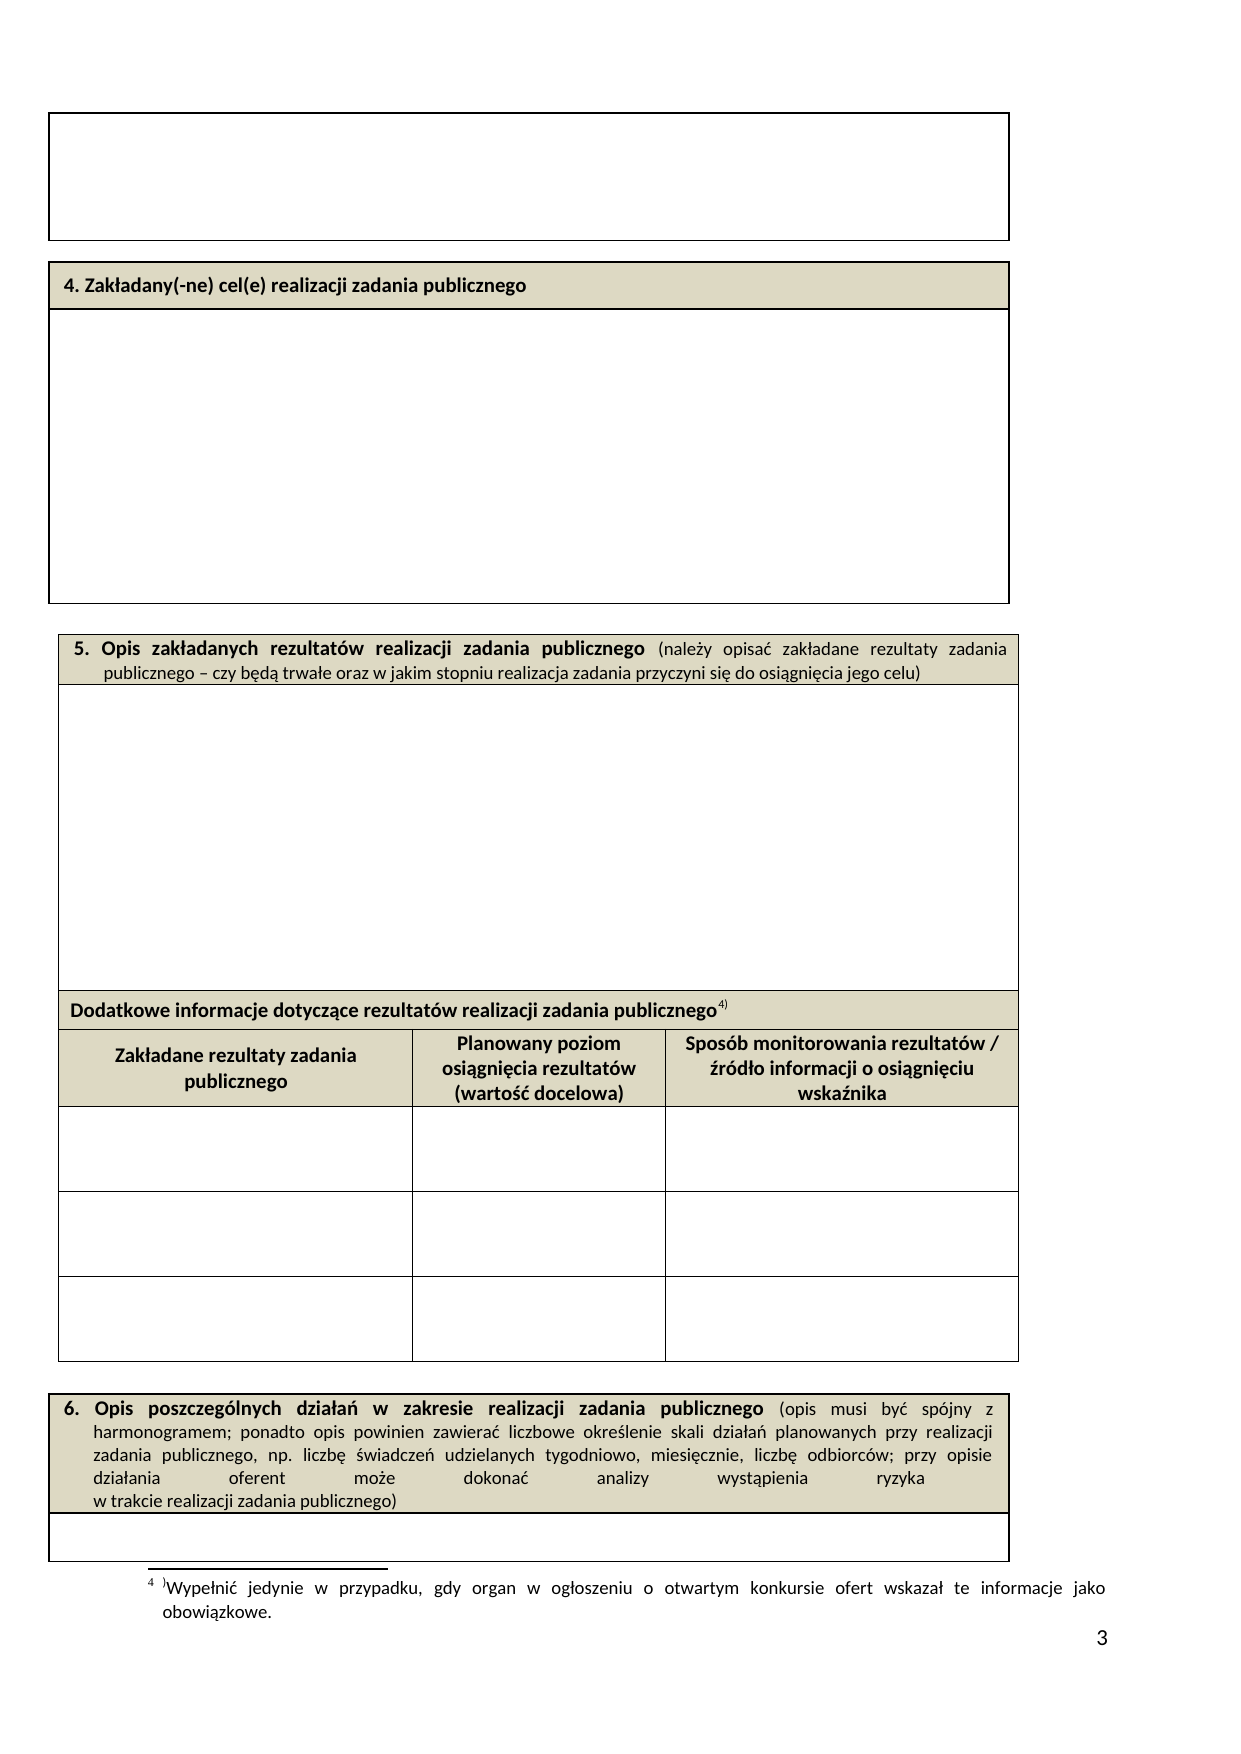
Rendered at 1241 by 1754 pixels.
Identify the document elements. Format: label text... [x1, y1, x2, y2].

table_cell [666, 1107, 1018, 1191]
table_cell [59, 1277, 412, 1361]
table_cell [59, 1107, 412, 1191]
table_cell [50, 310, 1008, 603]
table_cell [666, 1277, 1018, 1361]
table_cell [50, 1514, 1008, 1561]
table_header 4. Zakładany(-ne) cel(e) realizacji zadania publicznego [50, 263, 1008, 308]
table_header 5. Opis zakładanych rezultatów realizacji zadania publicznego (należy opisać zakładane rezultaty zadania publicznego – czy będą trwałe oraz w jakim stopniu realizacja zadania przyczyni się do osiągnięcia jego celu) [59, 635, 1018, 684]
table_cell [666, 1192, 1018, 1276]
table_cell Zakładane rezultaty zadania publicznego [59, 1030, 412, 1106]
table_cell [59, 1192, 412, 1276]
table_header 6. Opis poszczególnych działań w zakresie realizacji zadania publicznego (opis musi być spójny z harmonogramem; ponadto opis powinien zawierać liczbowe określenie skali działań planowanych przy realizacji zadania publicznego, np. liczbę świadczeń udzielanych tygodniowo, miesięcznie, liczbę odbiorców; przy opisie działania oferent może dokonać analizy wystąpienia ryzyka w trakcie realizacji zadania publicznego) [50, 1395, 1008, 1512]
table_cell [413, 1107, 665, 1191]
table_cell Sposób monitorowania rezultatów / źródło informacji o osiągnięciu wskaźnika [666, 1030, 1018, 1106]
table_cell Planowany poziom osiągnięcia rezultatów (wartość docelowa) [413, 1030, 665, 1106]
table_cell [413, 1277, 665, 1361]
table_cell [50, 114, 1008, 239]
table_cell [59, 685, 1018, 990]
table_cell [413, 1192, 665, 1276]
table_cell Dodatkowe informacje dotyczące rezultatów realizacji zadania publicznego) [59, 991, 1018, 1029]
